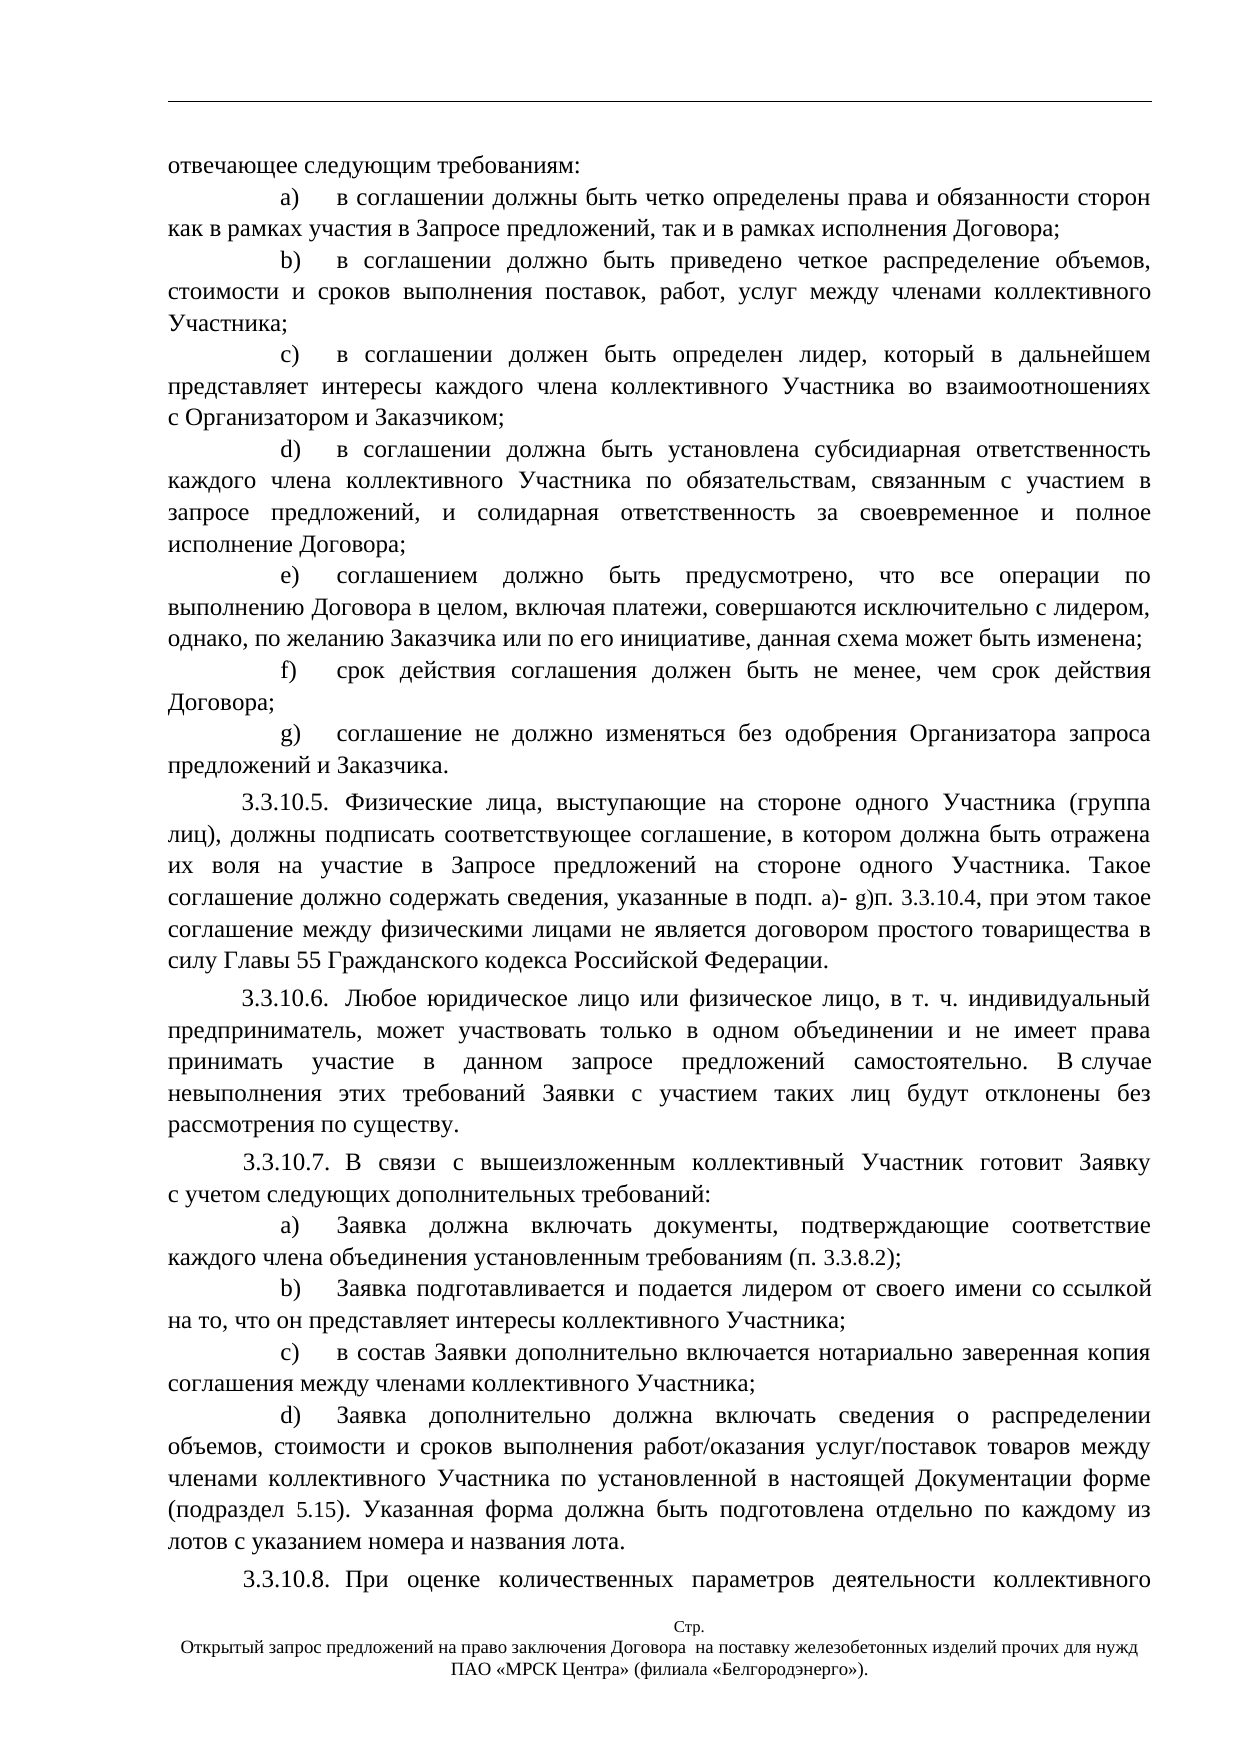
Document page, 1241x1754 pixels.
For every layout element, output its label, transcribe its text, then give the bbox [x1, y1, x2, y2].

list в соглашении должна быть установлена субсидиарная ответственность каждого члена коллективного Участника по обязательствам, связанным с участием в запросе предложений, и солидарная ответственность за своевременное и полное исполнение Договора; [168, 434, 1152, 557]
list соглашением должно быть предусмотрено, что все операции по выполнению Договора в целом, включая платежи, совершаются исключительно с лидером, однако, по желанию Заказчика или по его инициативе, данная схема может быть изменена; [168, 560, 1152, 652]
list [168, 150, 1152, 179]
list в соглашении должно быть приведено четкое распределение объемов, стоимости и сроков выполнения поставок, работ, услуг между членами коллективного Участника; [168, 245, 1152, 337]
list В связи с вышеизложенным коллективный Участник готовит Заявку с учетом следующих дополнительных требований: [168, 1147, 1152, 1207]
list в состав Заявки дополнительно включается нотариально заверенная копия соглашения между членами коллективного Участника; [168, 1337, 1152, 1397]
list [168, 1564, 1152, 1592]
list соглашение не должно изменяться без одобрения Организатора запроса предложений и Заказчика. [168, 718, 1152, 778]
list Заявка дополнительно должна включать сведения о распределении объемов, стоимости и сроков выполнения работ/оказания услуг/поставок товаров между членами коллективного Участника по установленной в настоящей Документации форме (подраздел 5.15). Указанная форма должна быть подготовлена отдельно по каждому из лотов с указанием номера и названия лота. [168, 1400, 1152, 1555]
list срок действия соглашения должен быть не менее, чем срок действия Договора; [168, 655, 1152, 715]
list Заявка подготавливается и подается лидером от своего имени со ссылкой на то, что он представляет интересы коллективного Участника; [168, 1273, 1152, 1334]
list Физические лица, выступающие на стороне одного Участника (группа лиц), должны подписать соответствующее соглашение, в котором должна быть отражена их воля на участие в Запросе предложений на стороне одного Участника. Такое соглашение должно содержать сведения, указанные в подп. a)- g)п. 3.3.10.4, при этом такое соглашение между физическими лицами не является договором простого товарищества в силу Главы 55 Гражданского кодекса Российской Федерации. [168, 787, 1152, 974]
list Любое юридическое лицо или физическое лицо, в т. ч. индивидуальный предприниматель, может участвовать только в одном объединении и не имеет права принимать участие в данном запросе предложений самостоятельно. В случае невыполнения этих требований Заявки с участием таких лиц будут отклонены без рассмотрения по существу. [168, 983, 1152, 1138]
list в соглашении должен быть определен лидер, который в дальнейшем представляет интересы каждого члена коллективного Участника во взаимоотношениях с Организатором и Заказчиком; [168, 339, 1152, 431]
list Заявка должна включать документы, подтверждающие соответствие каждого члена объединения установленным требованиям (п. 3.3.8.2); [168, 1210, 1152, 1271]
list в соглашении должны быть четко определены права и обязанности сторон как в рамках участия в Запросе предложений, так и в рамках исполнения Договора; [168, 182, 1152, 242]
